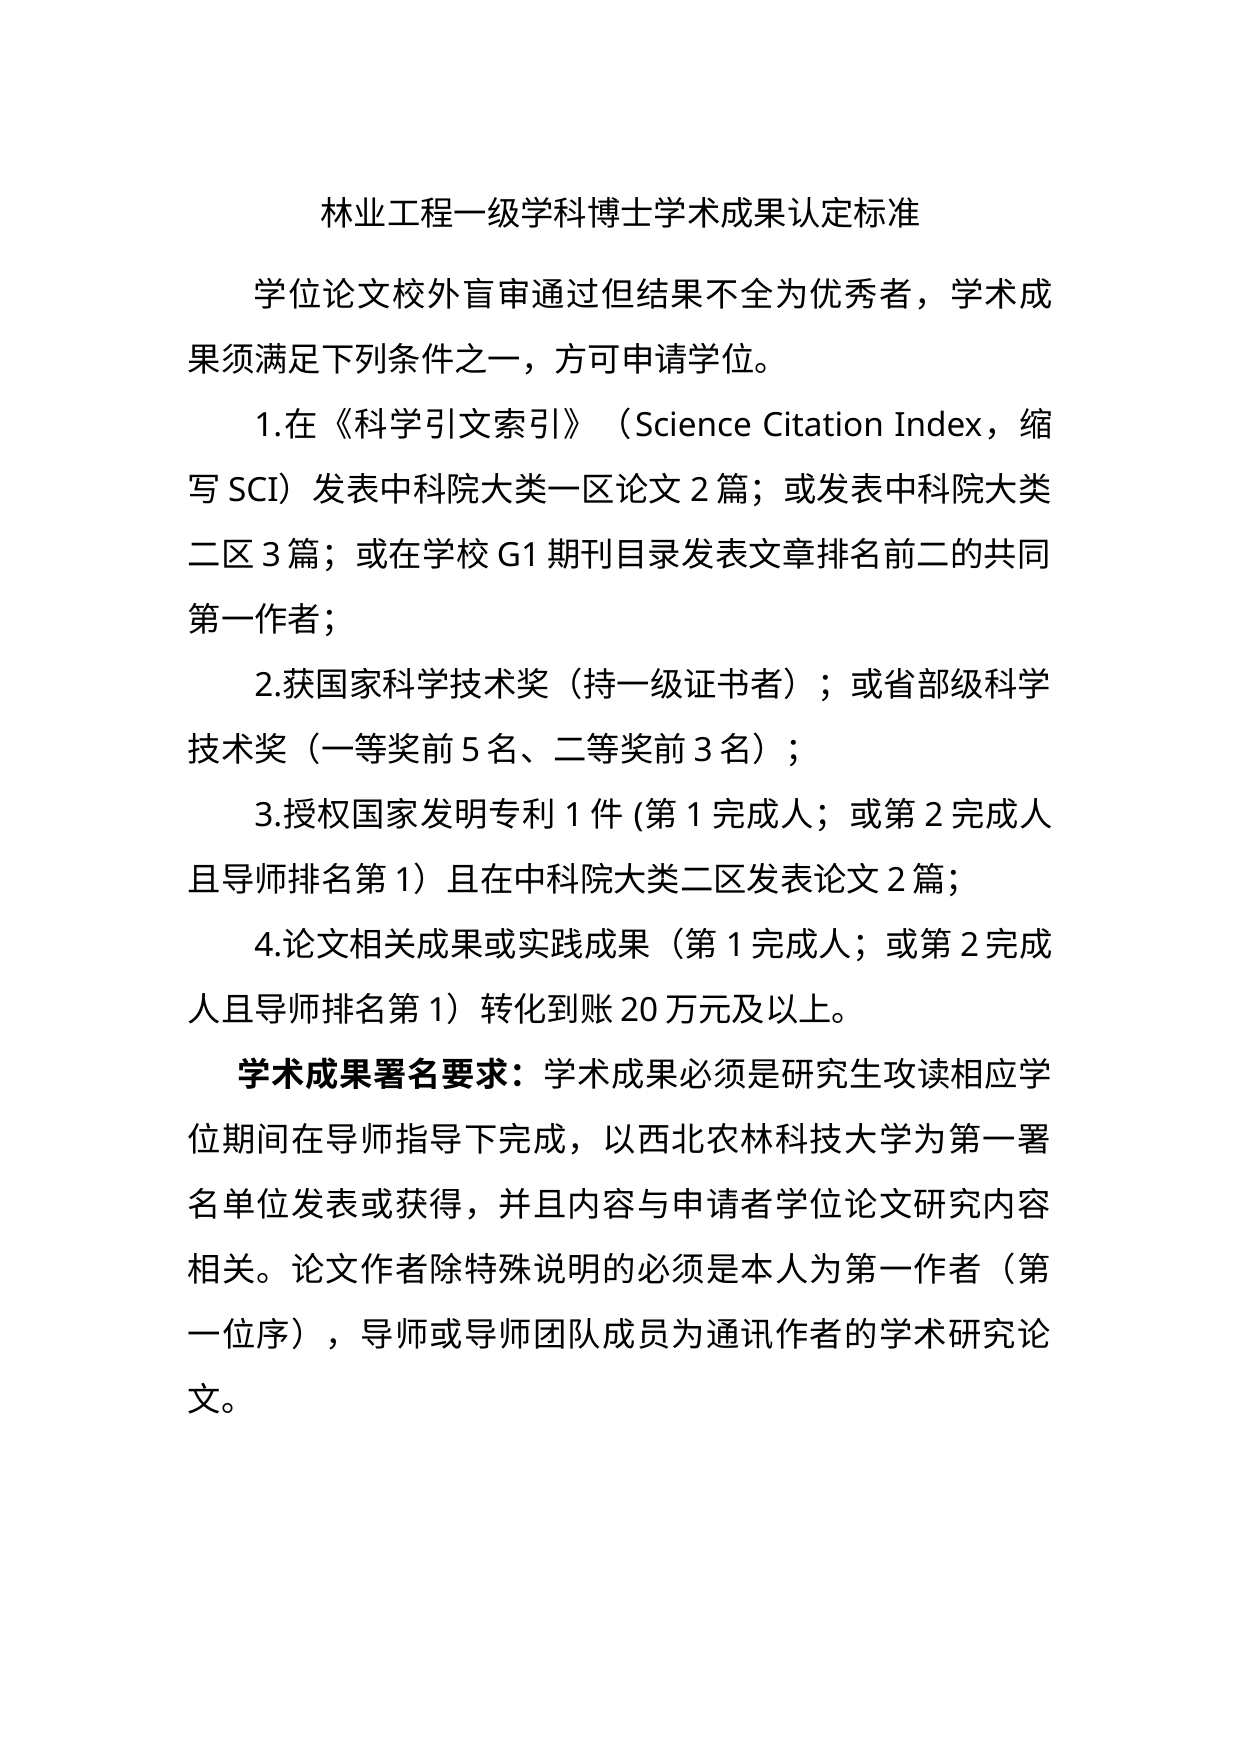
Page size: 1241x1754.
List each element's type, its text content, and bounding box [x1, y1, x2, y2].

text 林业工程一级学科博士学术成果认定标准 [187, 178, 1053, 243]
text 3.授权国家发明专利1件 (第1完成人；或第2完成人且导师排名第1）且在中科院大类二区发表论文2篇； [187, 779, 1053, 909]
text 1.在《科学引文索引》（Science Citation Index，缩写SCI）发表中科院大类一区论文2篇；或发表中科院大类二区3篇；或在学校G1期刊目录发表文章排名前二的共同第一作者； [187, 389, 1053, 649]
text 2.获国家科学技术奖（持一级证书者）；或省部级科学技术奖（一等奖前5名、二等奖前3名）； [187, 649, 1053, 779]
text 学术成果署名要求：学术成果必须是研究生攻读相应学位期间在导师指导下完成，以西北农林科技大学为第一署名单位发表或获得，并且内容与申请者学位论文研究内容相关。论文作者除特殊说明的必须是本人为第一作者（第一位序），导师或导师团队成员为通讯作者的学术研究论文。 [187, 1039, 1053, 1429]
text 4.论文相关成果或实践成果（第1完成人；或第2完成人且导师排名第1）转化到账20万元及以上。 [187, 909, 1053, 1039]
text 学位论文校外盲审通过但结果不全为优秀者，学术成果须满足下列条件之一，方可申请学位。 [187, 259, 1053, 389]
